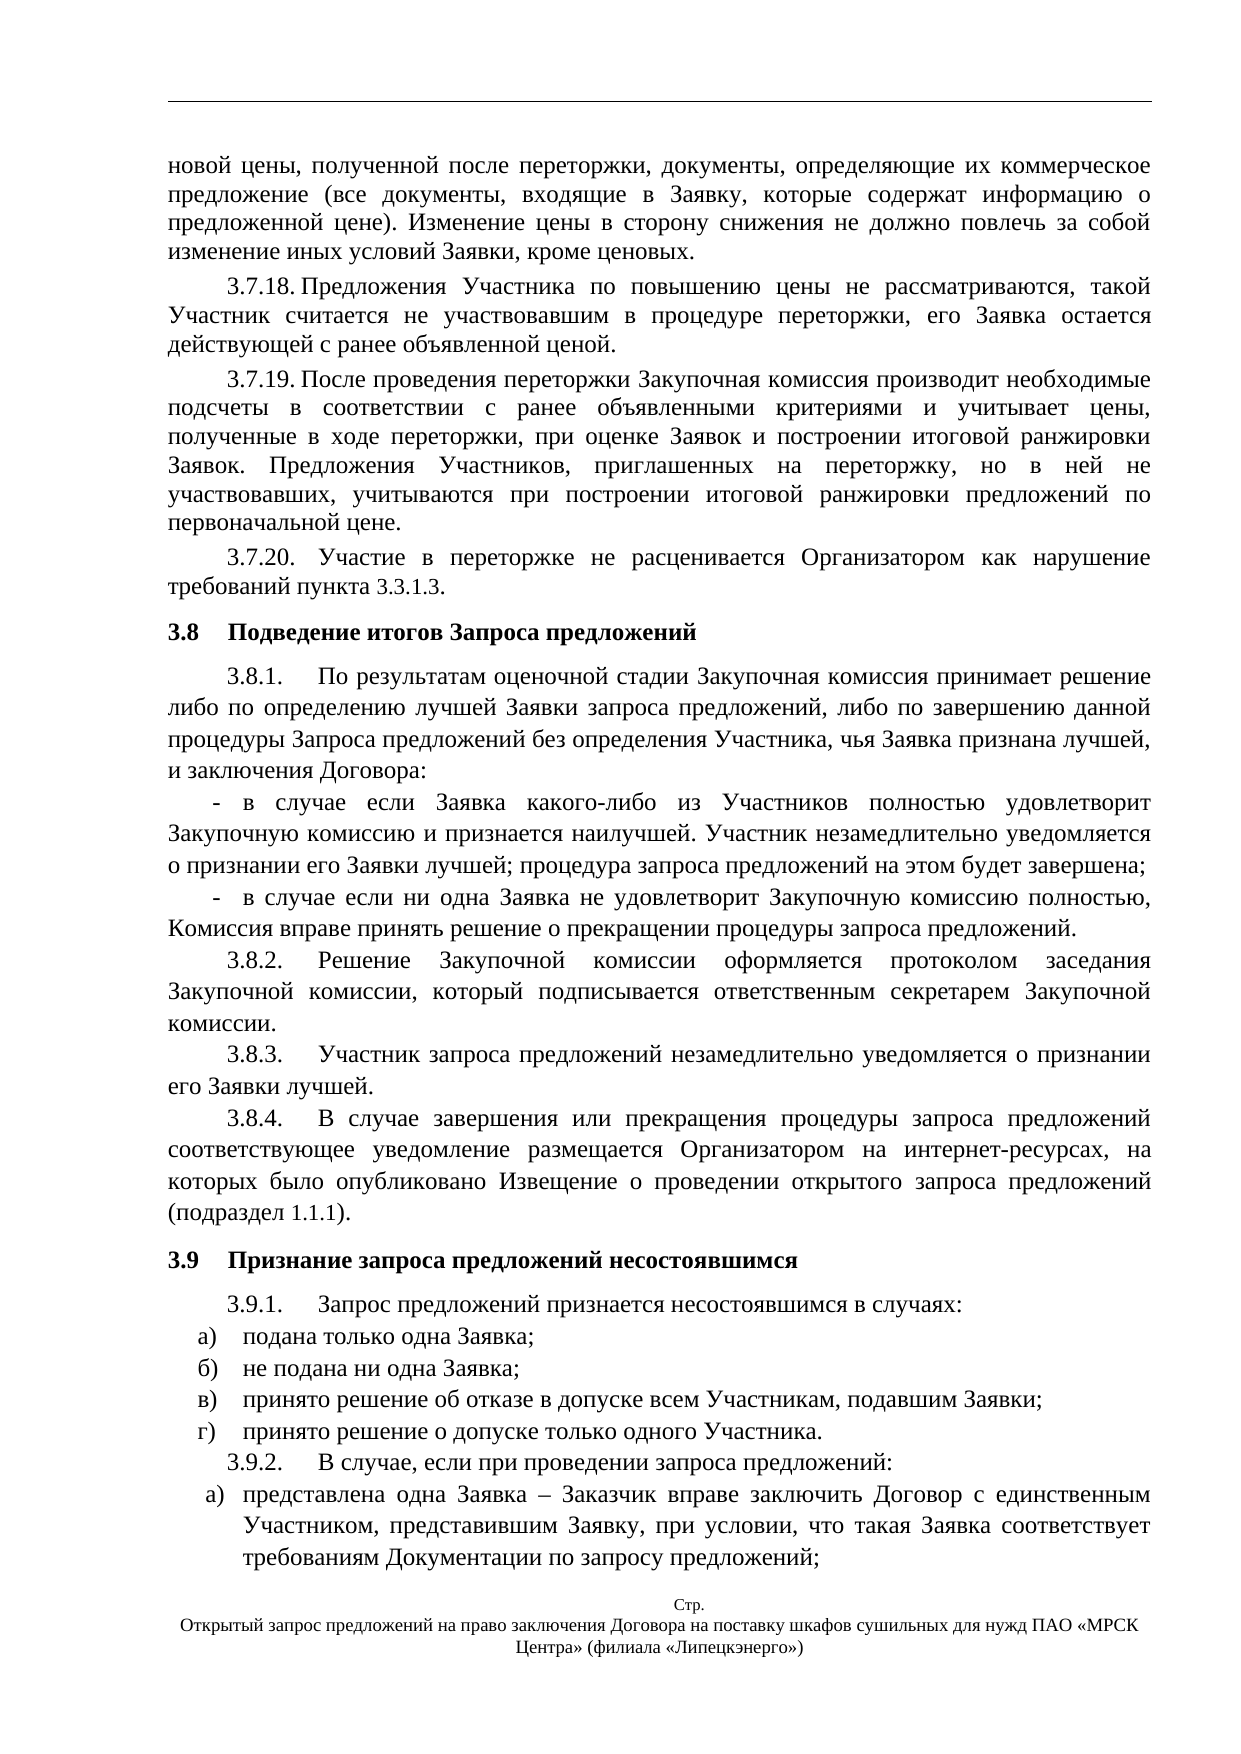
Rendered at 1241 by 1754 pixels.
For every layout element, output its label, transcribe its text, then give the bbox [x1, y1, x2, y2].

list Участник запроса предложений незамедлительно уведомляется о признании его Заявки лучшей. [168, 1039, 1152, 1100]
list В случае, если при проведении запроса предложений: [168, 1447, 1152, 1476]
list Участие в переторжке не расценивается Организатором как нарушение требований пункта 3.3.1.3. [168, 542, 1152, 600]
list По результатам оценочной стадии Закупочная комиссия принимает решение либо по определению лучшей Заявки запроса предложений, либо по завершению данной процедуры Запроса предложений без определения Участника, чья Заявка признана лучшей, и заключения Договора: [168, 661, 1152, 784]
list В случае завершения или прекращения процедуры запроса предложений соответствующее уведомление размещается Организатором на интернет-ресурсах, на которых было опубликовано Извещение о проведении открытого запроса предложений (подраздел 1.1.1). [168, 1103, 1152, 1226]
list не подана ни одна Заявка; [168, 1353, 1152, 1381]
list в случае если Заявка какого-либо из Участников полностью удовлетворит Закупочную комиссию и признается наилучшей. Участник незамедлительно уведомляется о признании его Заявки лучшей; процедура запроса предложений на этом будет завершена; [168, 787, 1152, 879]
list подана только одна Заявка; [168, 1321, 1152, 1350]
list Решение Закупочной комиссии оформляется протоколом заседания Закупочной комиссии, который подписывается ответственным секретарем Закупочной комиссии. [168, 945, 1152, 1037]
list принято решение об отказе в допуске всем Участникам, подавшим Заявки; [168, 1384, 1152, 1413]
subtitle Признание запроса предложений несостоявшимся [168, 1246, 1152, 1274]
list в случае если ни одна Заявка не удовлетворит Закупочную комиссию полностью, Комиссия вправе принять решение о прекращении процедуры запроса предложений. [168, 882, 1152, 942]
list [168, 150, 1152, 265]
list представлена одна Заявка – Заказчик вправе заключить Договор с единственным Участником, представившим Заявку, при условии, что такая Заявка соответствует требованиям Документации по запросу предложений; [205, 1479, 1152, 1571]
subtitle Подведение итогов Запроса предложений [168, 617, 1152, 645]
list Предложения Участника по повышению цены не рассматриваются, такой Участник считается не участвовавшим в процедуре переторжки, его Заявка остается действующей с ранее объявленной ценой. [168, 271, 1152, 357]
list принято решение о допуске только одного Участника. [168, 1416, 1152, 1444]
list После проведения переторжки Закупочная комиссия производит необходимые подсчеты в соответствии с ранее объявленными критериями и учитывает цены, полученные в ходе переторжки, при оценке Заявок и построении итоговой ранжировки Заявок. Предложения Участников, приглашенных на переторжку, но в ней не участвовавших, учитываются при построении итоговой ранжировки предложений по первоначальной цене. [168, 364, 1152, 536]
list Запрос предложений признается несостоявшимся в случаях: [168, 1289, 1152, 1318]
